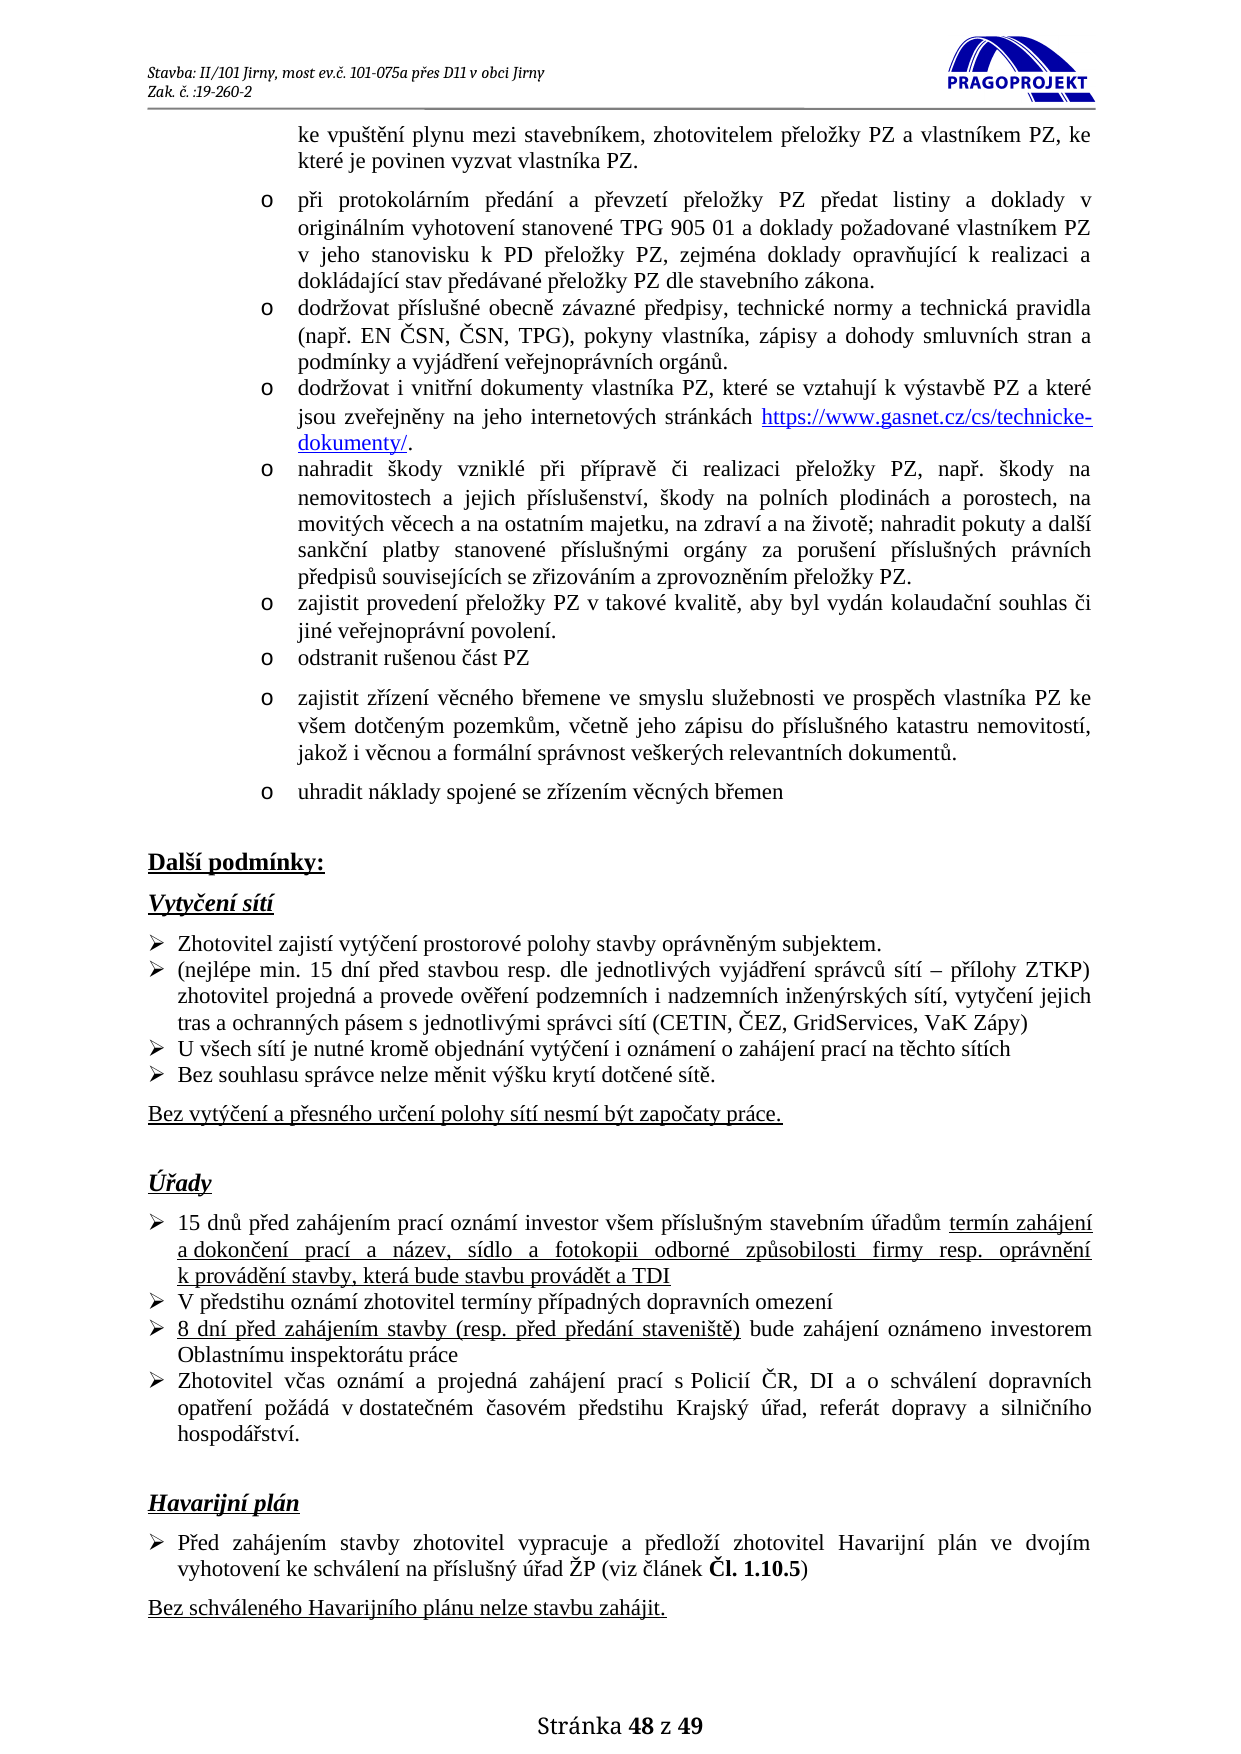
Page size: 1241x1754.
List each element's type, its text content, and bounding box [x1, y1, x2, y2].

list Zhotovitel zajistí vytýčení prostorové polohy stavby oprávněným subjektem. [148, 930, 1092, 956]
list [260, 121, 1092, 174]
list 15 dnů před zahájením prací oznámí investor všem příslušným stavebním úřadům termín zahájení a dokončení prací a název, sídlo a fotokopii odborné způsobilosti firmy resp. oprávnění k provádění stavby, která bude stavbu provádět a TDI [148, 1209, 1092, 1288]
text Vytyčení sítí [148, 888, 1092, 917]
list při protokolárním předání a převzetí přeložky PZ předat listiny a doklady v originálním vyhotovení stanovené TPG 905 01 a doklady požadované vlastníkem PZ v jeho stanovisku k PD přeložky PZ, zejména doklady opravňující k realizaci a dokládající stav předávané přeložky PZ dle stavebního zákona. [260, 186, 1092, 293]
text Úřady [148, 1168, 1092, 1197]
list uhradit náklady spojené se zřízením věcných břemen [260, 778, 1092, 806]
list 8 dní před zahájením stavby (resp. před předání staveniště) bude zahájení oznámeno investorem Oblastnímu inspektorátu práce [148, 1315, 1092, 1367]
list dodržovat i vnitřní dokumenty vlastníka PZ, které se vztahují k výstavbě PZ a které jsou zveřejněny na jeho internetových stránkách https://www.gasnet.cz/cs/technicke-dokumenty/. [260, 374, 1092, 455]
list Bez souhlasu správce nelze měnit výšku krytí dotčené sítě. [148, 1062, 1092, 1088]
picture [947, 35, 1096, 103]
list nahradit škody vzniklé při přípravě či realizaci přeložky PZ, např. škody na nemovitostech a jejich příslušenství, škody na polních plodinách a porostech, na movitých věcech a na ostatním majetku, na zdraví a na životě; nahradit pokuty a další sankční platby stanovené příslušnými orgány za porušení příslušných právních předpisů souvisejících se zřizováním a zprovozněním přeložky PZ. [260, 455, 1092, 589]
list U všech sítí je nutné kromě objednání vytýčení i oznámení o zahájení prací na těchto sítích [148, 1035, 1092, 1062]
list zajistit zřízení věcného břemene ve smyslu služebnosti ve prospěch vlastníka PZ ke všem dotčeným pozemkům, včetně jeho zápisu do příslušného katastru nemovitostí, jakož i věcnou a formální správnost veškerých relevantních dokumentů. [260, 684, 1092, 765]
list dodržovat příslušné obecně závazné předpisy, technické normy a technická pravidla (např. EN ČSN, ČSN, TPG), pokyny vlastníka, zápisy a dohody smluvních stran a podmínky a vyjádření veřejnoprávních orgánů. [260, 293, 1092, 374]
list Zhotovitel včas oznámí a projedná zahájení prací s Policií ČR, DI a o schválení dopravních opatření požádá v dostatečném časovém předstihu Krajský úřad, referát dopravy a silničního hospodářství. [148, 1367, 1092, 1446]
text Bez vytýčení a přesného určení polohy sítí nesmí být započaty práce. [148, 1100, 1092, 1127]
list zajistit provedení přeložky PZ v takové kvalitě, aby byl vydán kolaudační souhlas či jiné veřejnoprávní povolení. [260, 589, 1092, 644]
text Havarijní plán [148, 1488, 1092, 1516]
list odstranit rušenou část PZ [260, 644, 1092, 672]
list V předstihu oznámí zhotovitel termíny případných dopravních omezení [148, 1288, 1092, 1315]
text Další podmínky: [148, 847, 1092, 876]
list Bez schváleného Havarijního plánu nelze stavbu zahájit. [148, 1594, 1092, 1621]
list Před zahájením stavby zhotovitel vypracuje a předloží zhotovitel Havarijní plán ve dvojím vyhotovení ke schválení na příslušný úřad ŽP (viz článek Čl. 1.10.5) [148, 1529, 1092, 1582]
list (nejlépe min. 15 dní před stavbou resp. dle jednotlivých vyjádření správců sítí – přílohy ZTKP) zhotovitel projedná a provede ověření podzemních i nadzemních inženýrských sítí, vytyčení jejich tras a ochranných pásem s jednotlivými správci sítí (CETIN, ČEZ, GridServices, VaK Zápy) [148, 956, 1092, 1035]
